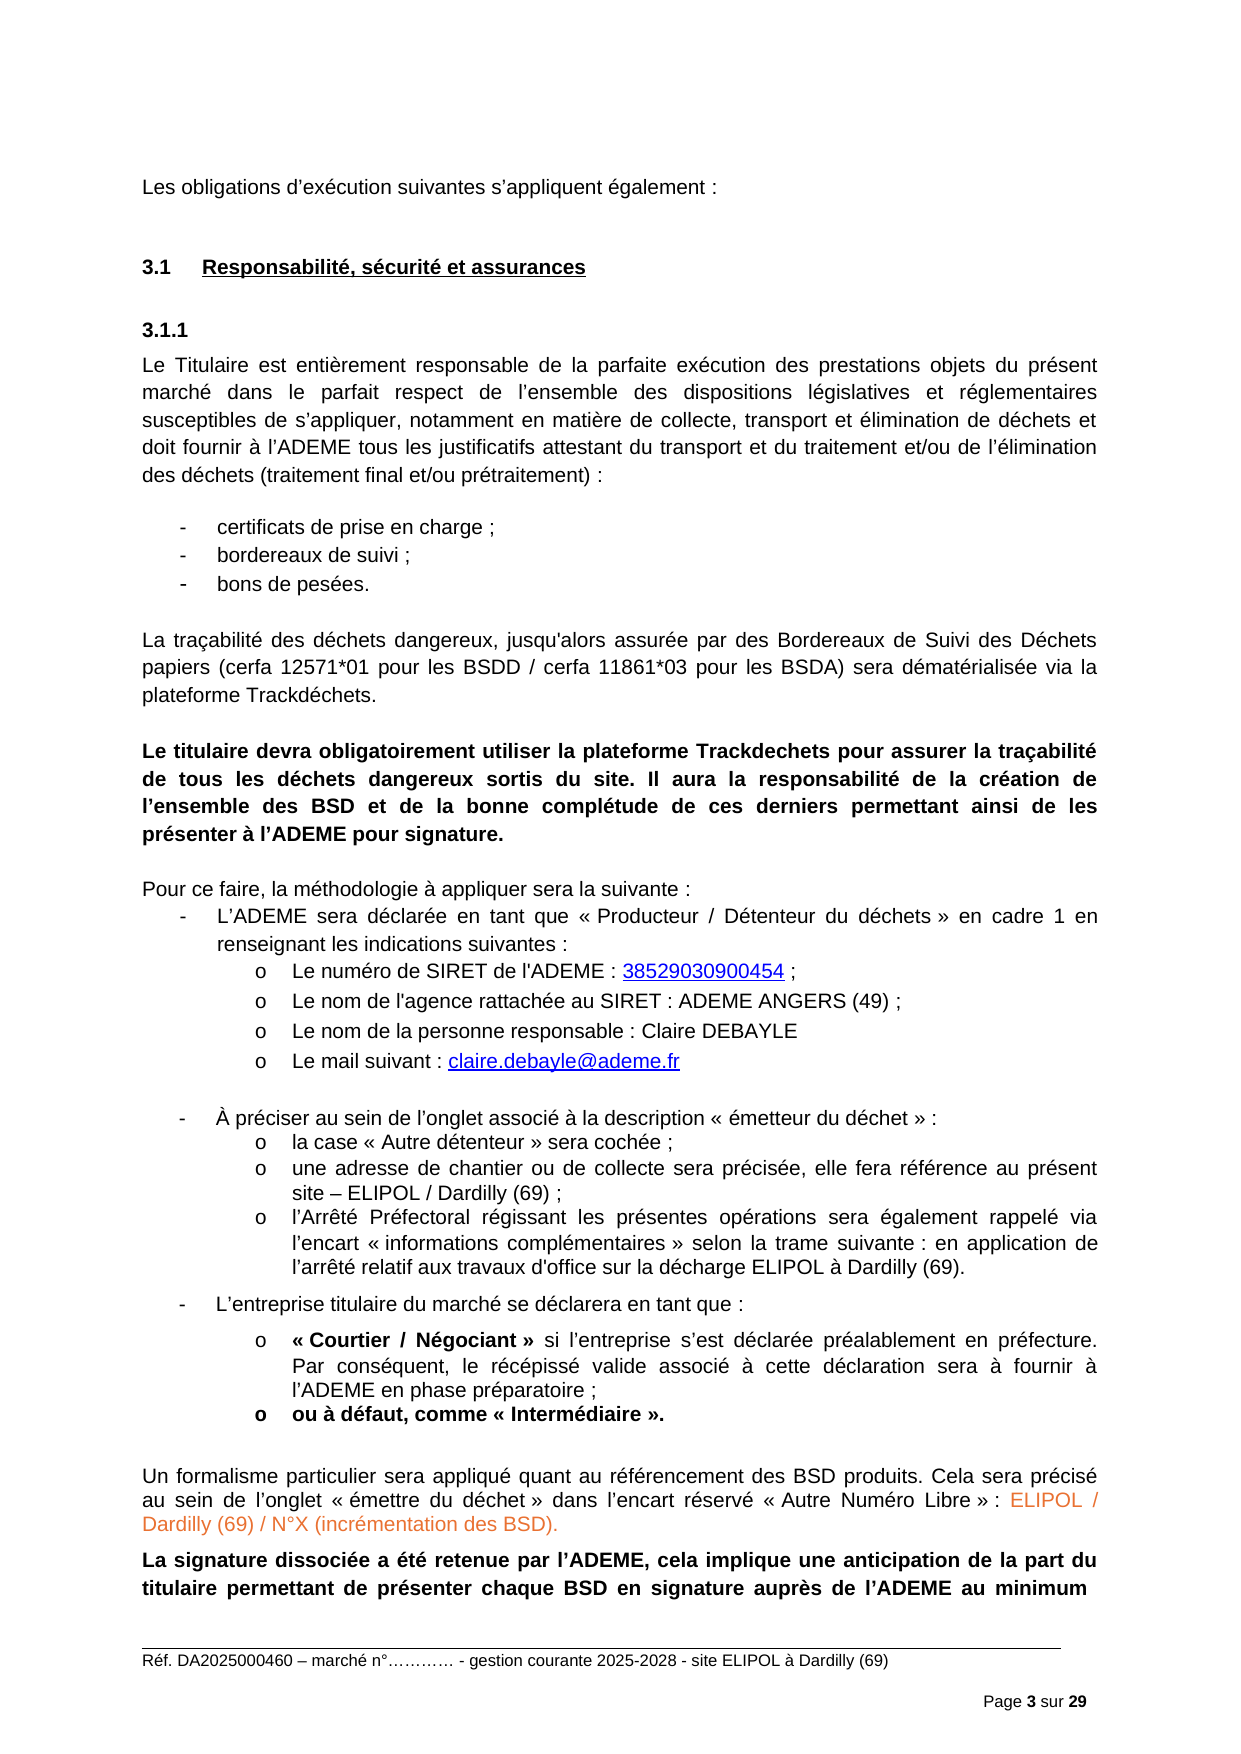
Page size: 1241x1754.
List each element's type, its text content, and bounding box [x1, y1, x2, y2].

list Le mail suivant : claire.debayle@ademe.fr [254, 1048, 1098, 1074]
list bons de pesées. [179, 570, 1098, 596]
list Le numéro de SIRET de l'ADEME : 38529030900454 ; [254, 959, 1098, 985]
list bordereaux de suivi ; [179, 542, 1098, 566]
text Le Titulaire est entièrement responsable de la parfaite exécution des prestations objets du présent marché dans le parfait respect de l’ensemble des dispositions législatives et réglementaires susceptibles de s’appliquer, notamment en matière de collecte, transport et élimination de déchets et doit fournir à l’ADEME tous les justificatifs attestant du transport et du traitement et/ou de l’élimination des déchets (traitement final et/ou prétraitement) : [142, 352, 1098, 486]
text Le titulaire devra obligatoirement utiliser la plateforme Trackdechets pour assurer la traçabilité de tous les déchets dangereux sortis du site. Il aura la responsabilité de la création de l’ensemble des BSD et de la bonne complétude de ces derniers permettant ainsi de les présenter à l’ADEME pour signature. [142, 739, 1098, 846]
text L’entreprise titulaire du marché se déclarera en tant que : [178, 1291, 1098, 1315]
text À préciser au sein de l’onglet associé à la description « émetteur du déchet » : [178, 1106, 1098, 1129]
text La traçabilité des déchets dangereux, jusqu'alors assurée par des Bordereaux de Suivi des Déchets papiers (cerfa 12571*01 pour les BSDD / cerfa 11861*03 pour les BSDA) sera dématérialisée via la plateforme Trackdéchets. [142, 628, 1098, 707]
list ou à défaut, comme « Intermédiaire ». [254, 1402, 1098, 1427]
list la case « Autre détenteur » sera cochée ; [254, 1129, 1098, 1155]
subtitle Responsabilité, sécurité et assurances [142, 255, 1098, 279]
list l’Arrêté Préfectoral régissant les présentes opérations sera également rappelé via l’encart « informations complémentaires » selon la trame suivante : en application de l’arrêté relatif aux travaux d'office sur la décharge ELIPOL à Dardilly (69). [254, 1205, 1098, 1279]
text Un formalisme particulier sera appliqué quant au référencement des BSD produits. Cela sera précisé au sein de l’onglet « émettre du déchet » dans l’encart réservé « Autre Numéro Libre » : ELIPOL / Dardilly (69) / N°X (incrémentation des BSD). [142, 1464, 1098, 1536]
text Pour ce faire, la méthodologie à appliquer sera la suivante : [142, 877, 1098, 901]
list Le nom de l'agence rattachée au SIRET : ADEME ANGERS (49) ; [254, 989, 1098, 1015]
list L’ADEME sera déclarée en tant que « Producteur / Détenteur du déchets » en cadre 1 en renseignant les indications suivantes : [179, 904, 1098, 956]
list une adresse de chantier ou de collecte sera précisée, elle fera référence au présent site – ELIPOL / Dardilly (69) ; [254, 1155, 1098, 1205]
list « Courtier / Négociant » si l’entreprise s’est déclarée préalablement en préfecture. Par conséquent, le récépissé valide associé à cette déclaration sera à fournir à l’ADEME en phase préparatoire ; [254, 1328, 1098, 1402]
list Le nom de la personne responsable : Claire DEBAYLE [254, 1019, 1098, 1044]
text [142, 1548, 1098, 1600]
text Les obligations d’exécution suivantes s’appliquent également : [142, 175, 1098, 199]
list certificats de prise en charge ; [179, 515, 1098, 539]
